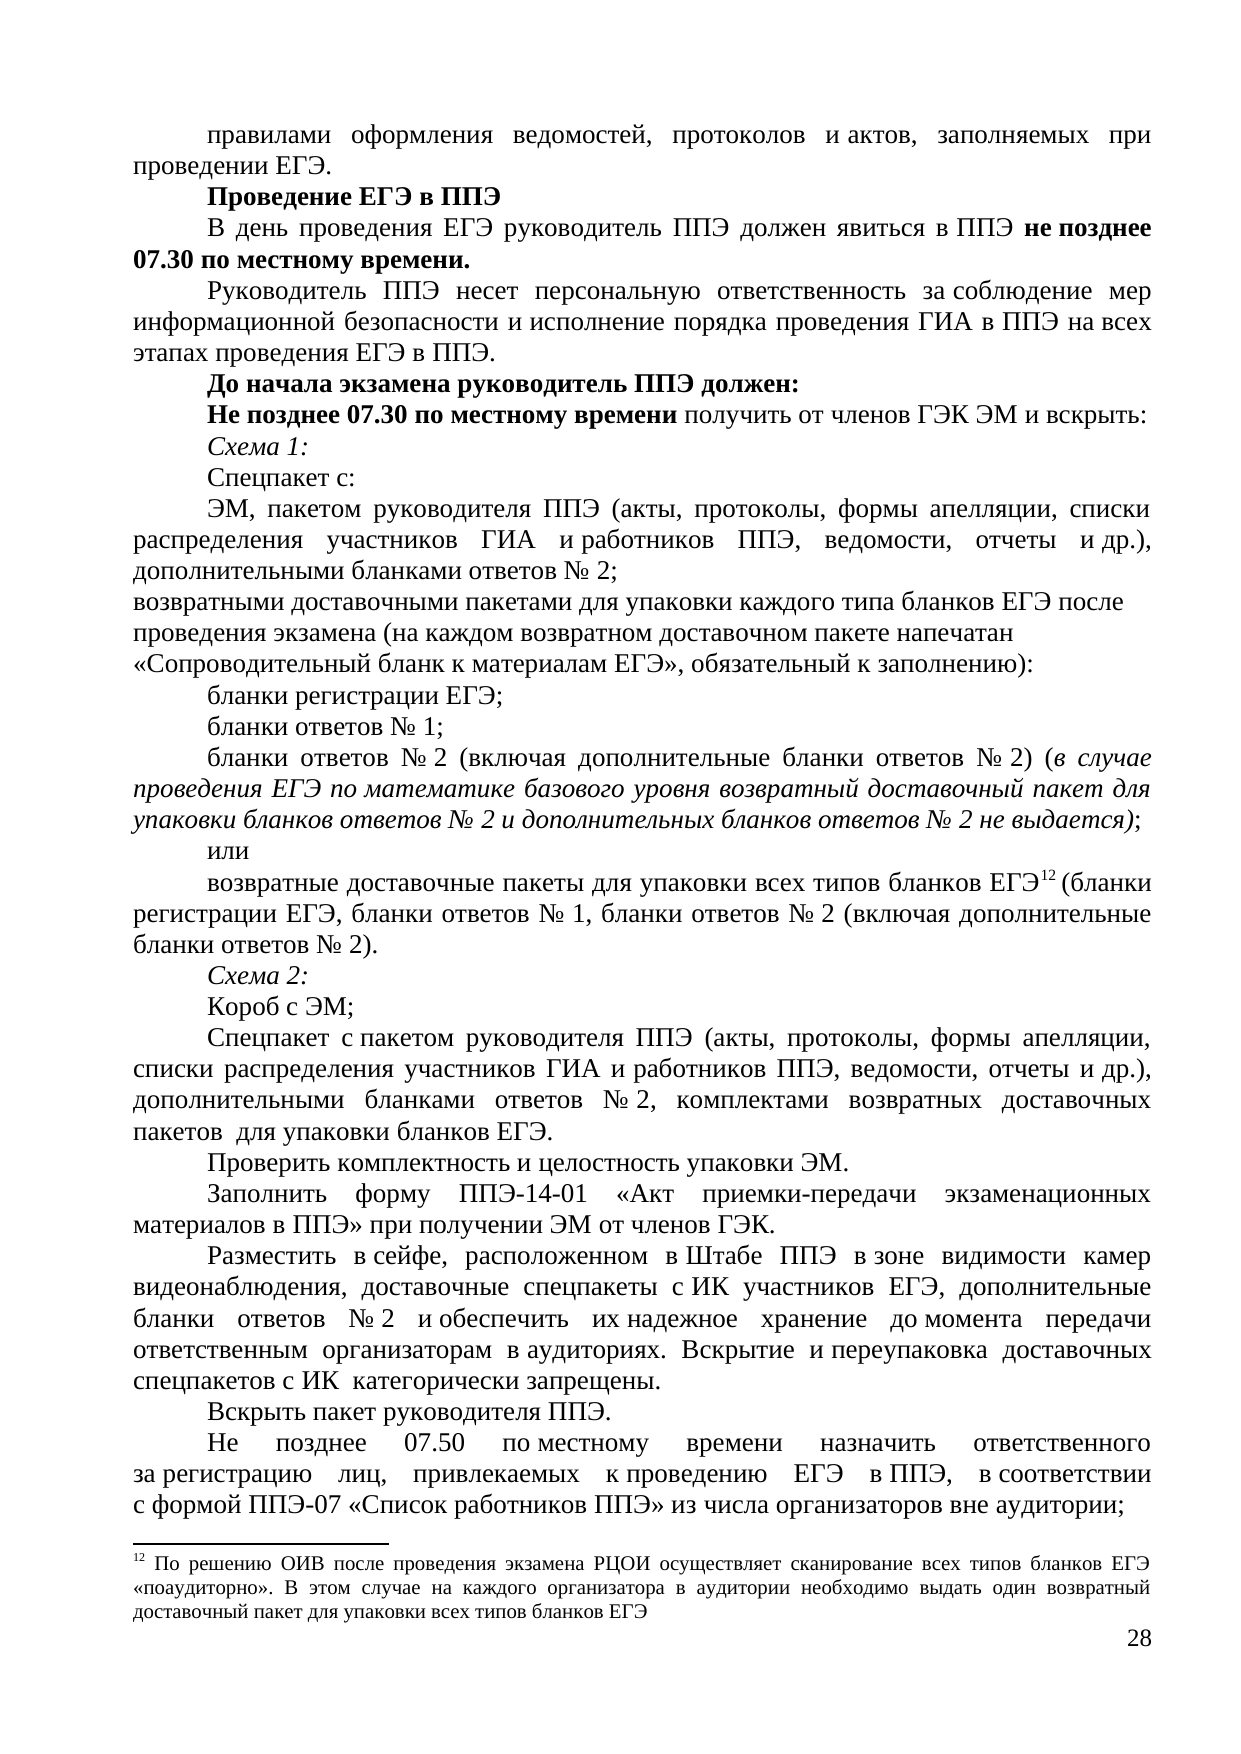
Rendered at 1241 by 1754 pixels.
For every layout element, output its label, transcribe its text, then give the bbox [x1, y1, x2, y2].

text Проведение ЕГЭ в ППЭ [133, 180, 1152, 212]
text возвратными доставочными пакетами для упаковки каждого типа бланков ЕГЭ после проведения экзамена (на каждом возвратном доставочном пакете напечатан «Сопроводительный бланк к материалам ЕГЭ», обязательный к заполнению): [133, 585, 1152, 679]
text Не позднее 07.30 по местному времени получить от членов ГЭК ЭМ и вскрыть: [133, 398, 1152, 429]
text Не позднее 07.50 по местному времени назначить ответственного за регистрацию лиц, привлекаемых к проведению ЕГЭ в ППЭ, в соответствии с формой ППЭ-07 «Список работников ППЭ» из числа организаторов вне аудитории; [133, 1426, 1152, 1520]
text или [133, 834, 1152, 866]
text бланки регистрации ЕГЭ; [133, 679, 1152, 710]
text Руководитель ППЭ несет персональную ответственность за соблюдение мер информационной безопасности и исполнение порядка проведения ГИА в ППЭ на всех этапах проведения ЕГЭ в ППЭ. [133, 274, 1152, 367]
text Вскрыть пакет руководителя ППЭ. [133, 1395, 1152, 1426]
text Заполнить форму ППЭ-14-01 «Акт приемки-передачи экзаменационных материалов в ППЭ» при получении ЭМ от членов ГЭК. [133, 1177, 1152, 1239]
text Проверить комплектность и целостность упаковки ЭМ. [133, 1146, 1152, 1177]
text Схема 1: [133, 429, 1152, 461]
text правилами оформления ведомостей, протоколов и актов, заполняемых при проведении ЕГЭ. [133, 118, 1152, 180]
text Спецпакет с: [133, 461, 1152, 492]
text бланки ответов № 1; [133, 710, 1152, 741]
text Разместить в сейфе, расположенном в Штабе ППЭ в зоне видимости камер видеонаблюдения, доставочные спецпакеты с ИК участников ЕГЭ, дополнительные бланки ответов № 2 и обеспечить их надежное хранение до момента передачи ответственным организаторам в аудиториях. Вскрытие и переупаковка доставочных спецпакетов с ИК категорически запрещены. [133, 1239, 1152, 1395]
text бланки ответов № 2 (включая дополнительные бланки ответов № 2) (в случае проведения ЕГЭ по математике базового уровня возвратный доставочный пакет для упаковки бланков ответов № 2 и дополнительных бланков ответов № 2 не выдается); [133, 741, 1152, 834]
text До начала экзамена руководитель ППЭ должен: [133, 367, 1152, 398]
text Спецпакет с пакетом руководителя ППЭ (акты, протоколы, формы апелляции, списки распределения участников ГИА и работников ППЭ, ведомости, отчеты и др.), дополнительными бланками ответов № 2, комплектами возвратных доставочных пакетов для упаковки бланков ЕГЭ. [133, 1021, 1152, 1146]
text В день проведения ЕГЭ руководитель ППЭ должен явиться в ППЭ не позднее 07.30 по местному времени. [133, 212, 1152, 274]
text ЭМ, пакетом руководителя ППЭ (акты, протоколы, формы апелляции, списки распределения участников ГИА и работников ППЭ, ведомости, отчеты и др.), дополнительными бланками ответов № 2; [133, 492, 1152, 585]
text Схема 2: [133, 959, 1152, 990]
text возвратные доставочные пакеты для упаковки всех типов бланков ЕГЭ (бланки регистрации ЕГЭ, бланки ответов № 1, бланки ответов № 2 (включая дополнительные бланки ответов № 2). [133, 866, 1152, 959]
text Короб с ЭМ; [133, 990, 1152, 1021]
